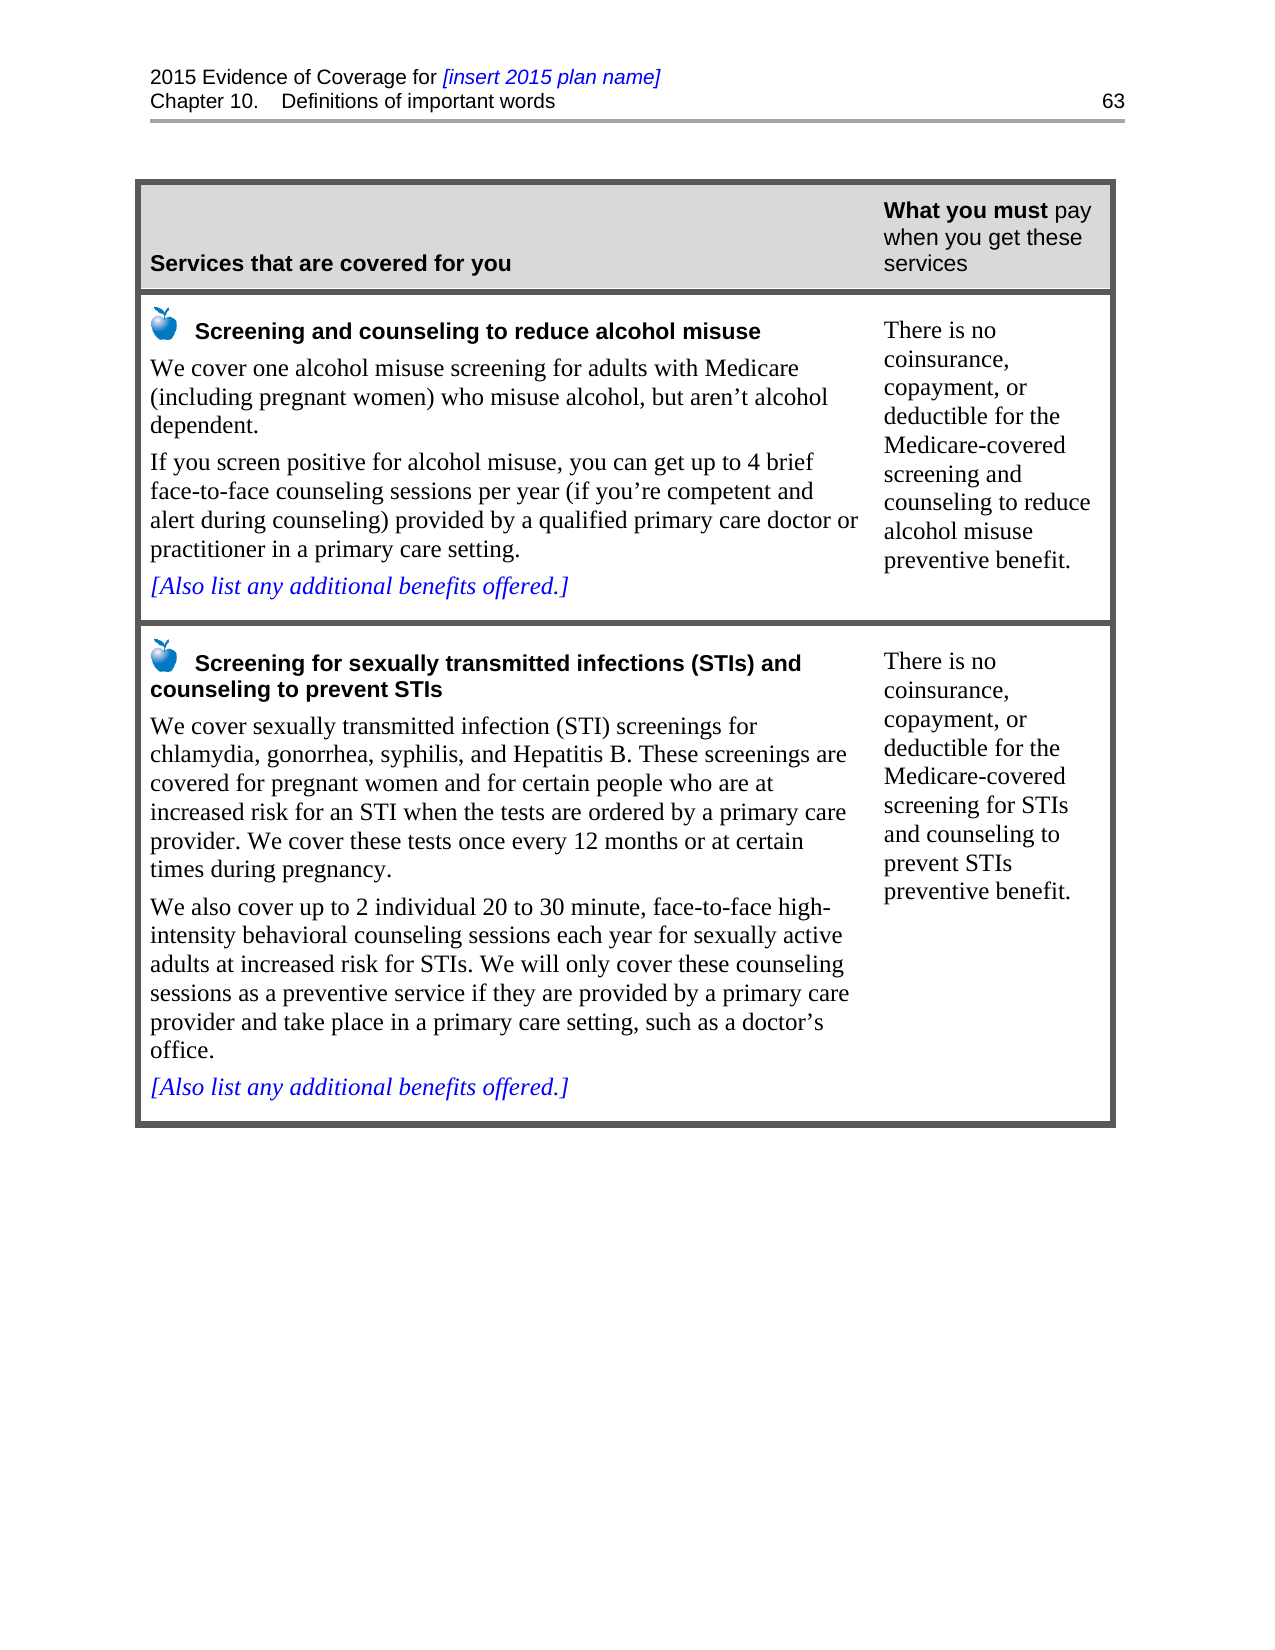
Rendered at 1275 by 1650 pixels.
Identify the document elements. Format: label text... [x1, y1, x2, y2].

table_cell There is no coinsurance, copayment, or deductible for the Medicare-covered screening for STIs and counseling to prevent STIs preventive benefit. [872, 626, 1110, 1121]
table_header Services that are covered for you [141, 185, 872, 288]
table_cell Apple icon. Screening for sexually transmitted infections (STIs) and counseling to prevent STIs We cover sexually transmitted infection (STI) screenings for chlamydia, gonorrhea, syphilis, and Hepatitis B. These screenings are covered for pregnant women and for certain people who are at increased risk for an STI when the tests are ordered by a primary care provider. We cover these tests once every 12 months or at certain times during pregnancy. We also cover up to 2 individual 20 to 30 minute, face-to-face high-intensity behavioral counseling sessions each year for sexually active adults at increased risk for STIs. We will only cover these counseling sessions as a preventive service if they are provided by a primary care provider and take place in a primary care setting, such as a doctor’s office. [Also list any additional benefits offered.] [141, 626, 872, 1121]
picture [150, 638, 177, 672]
table_header What you must pay when you get these services [872, 185, 1110, 288]
picture [150, 306, 177, 340]
table_cell Apple icon. Screening and counseling to reduce alcohol misuse We cover one alcohol misuse screening for adults with Medicare (including pregnant women) who misuse alcohol, but aren’t alcohol dependent. If you screen positive for alcohol misuse, you can get up to 4 brief face-to-face counseling sessions per year (if you’re competent and alert during counseling) provided by a qualified primary care doctor or practitioner in a primary care setting. [Also list any additional benefits offered.] [141, 295, 872, 620]
table_cell There is no coinsurance, copayment, or deductible for the Medicare-covered screening and counseling to reduce alcohol misuse preventive benefit. [872, 295, 1110, 620]
